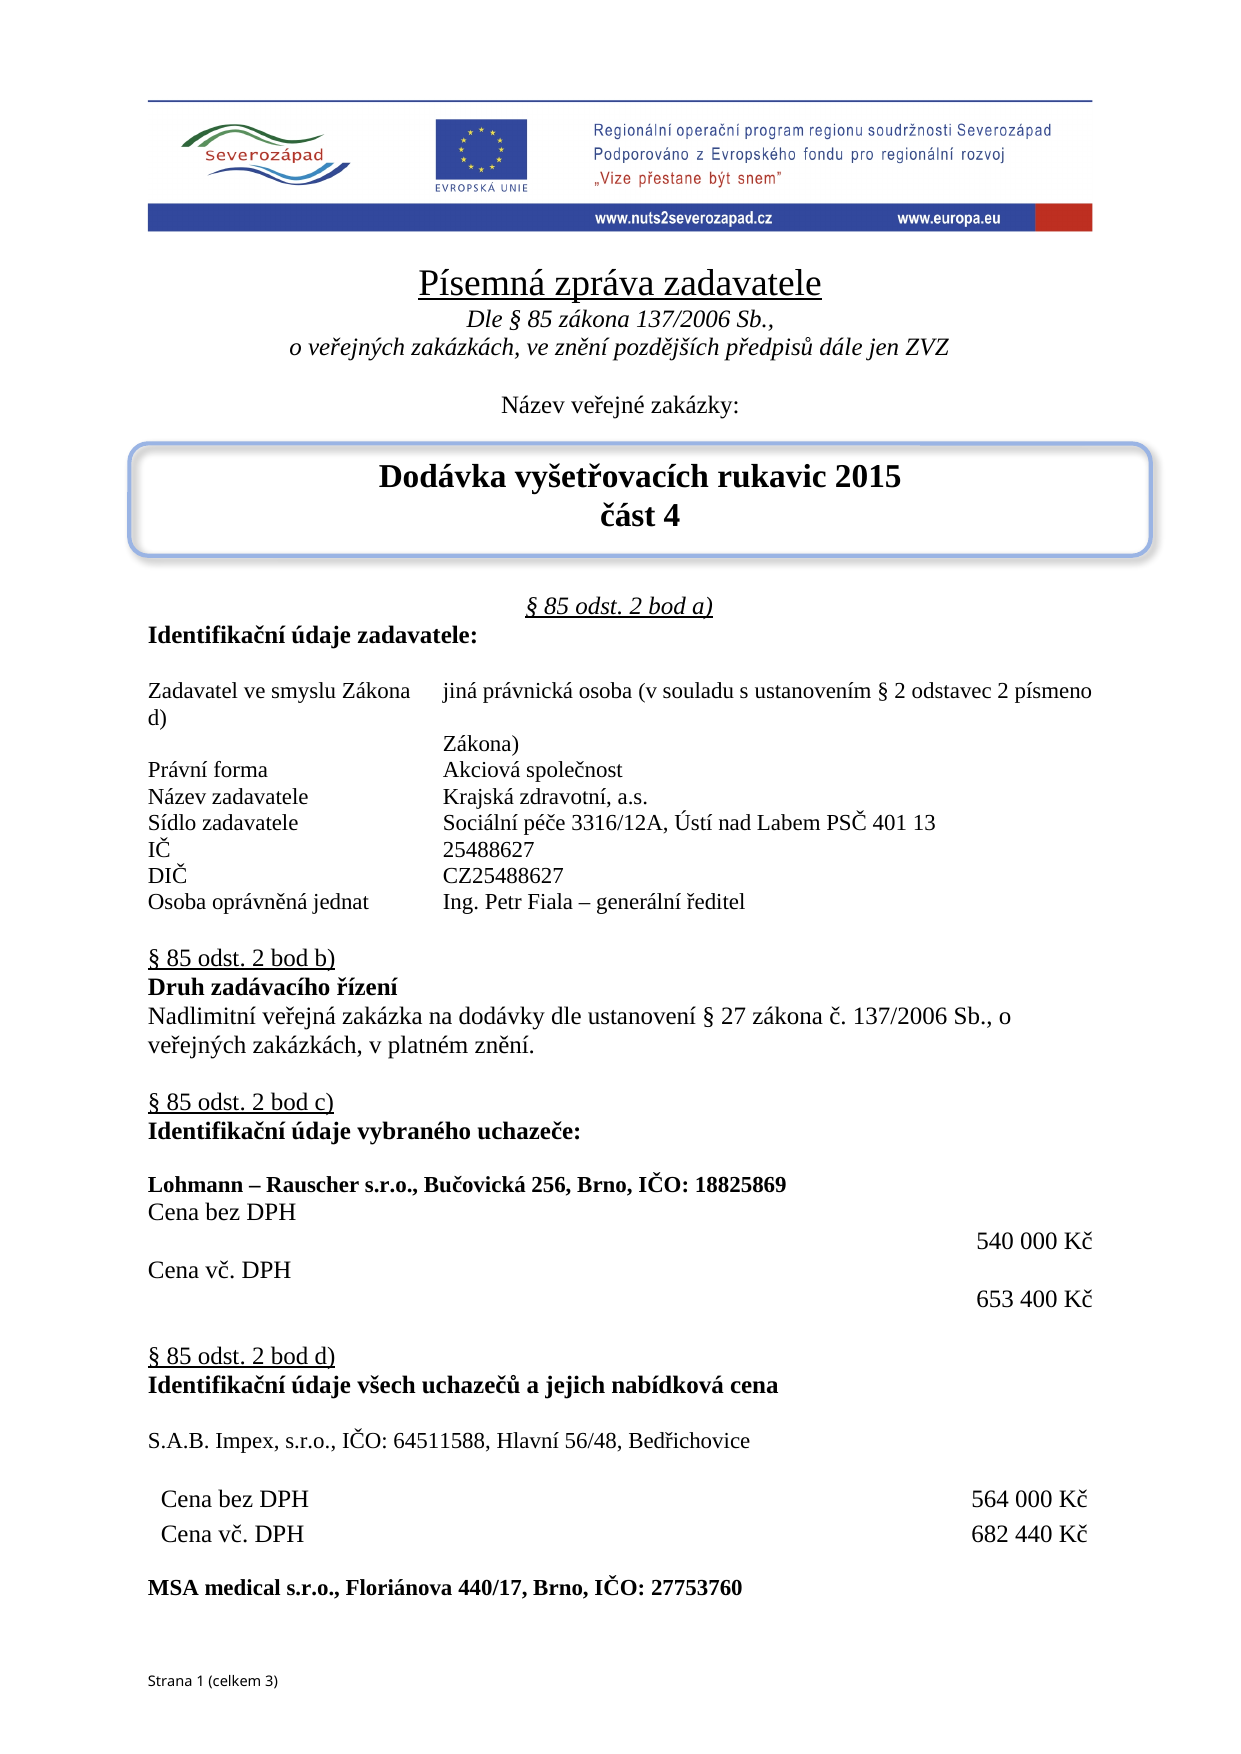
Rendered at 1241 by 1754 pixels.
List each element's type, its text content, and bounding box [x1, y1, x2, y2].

text Identifikační údaje zadavatele: [148, 620, 1093, 649]
text Cena vč. DPH [148, 1255, 1093, 1284]
text Sídlo zadavatele Sociální péče 3316/12A, Ústí nad Laem PSČ 401 13 [148, 809, 1093, 836]
text DIČ CZ25488627 [148, 862, 1093, 888]
text § 85 odst. 2 bod a) [148, 591, 1093, 620]
text Právní forma Akciová společnost [148, 757, 1093, 783]
text Druh zadávacího řízení [148, 972, 1093, 1001]
text 540 000 Kč [148, 1226, 1093, 1255]
table_header Cena bez DPH [153, 1478, 736, 1513]
text Zadavatel ve smyslu Zákona jiná právnická osoa (v souladu s ustanovením § 2 odstavec 2 písmeno d) [148, 677, 1093, 730]
text Osoa oprávněná jednat Ing. Petr Fiala – generální ředitel [148, 888, 1093, 915]
text § 85 odst. 2 bod d) [148, 1341, 1093, 1370]
text Název zadavatele Krajská zdravotní, a.s. [148, 783, 1093, 809]
text § 85 odst. 2 bod b) [148, 943, 1093, 972]
text Identifikační údaje všech uchazečů a jejich nabídková cena [148, 1370, 1093, 1399]
table_header 564 000 Kč [736, 1478, 1095, 1513]
table_cell Cena vč. DPH [153, 1513, 736, 1548]
text Název veřejné zakázky: [148, 390, 1093, 419]
text 653 400 Kč [148, 1284, 1093, 1312]
text Dle § 85 zákona 137/2006 Sb., [148, 304, 1093, 332]
text Písemná zpráva zadavatele [148, 261, 1093, 304]
text IČ 25488627 [148, 836, 1093, 862]
text MSA medical s.r.o., Floriánova 440/17, Brno, IČO: 27753760 [148, 1574, 1093, 1601]
text Identifikační údaje vybraného uchazeče: [148, 1116, 1093, 1145]
text Lohmann – Rauscher s.r.o., Bučovická 256, Brno, IČO: 18825869 [148, 1171, 1093, 1197]
text S.A.B. Impex, s.r.o., IČO: 64511588, Hlavní 56/48, Bedřichovice [148, 1427, 1093, 1454]
table_cell 682 440 Kč [736, 1513, 1095, 1548]
text o veřejných zakázkách, ve znění pozdějších předpisů dále jen ZVZ [148, 332, 1093, 361]
text § 85 odst. 2 bod c) [148, 1087, 1093, 1116]
text Cena bez DPH [148, 1197, 1093, 1226]
picture [147, 98, 1093, 232]
text Nadlimitní veřejná zakázka na dodávky dle ustanovení § 27 zákona č. 137/2006 S., o veřejných zakázkách, v platném znění. [148, 1001, 1093, 1058]
text Zákona) [443, 730, 1093, 757]
